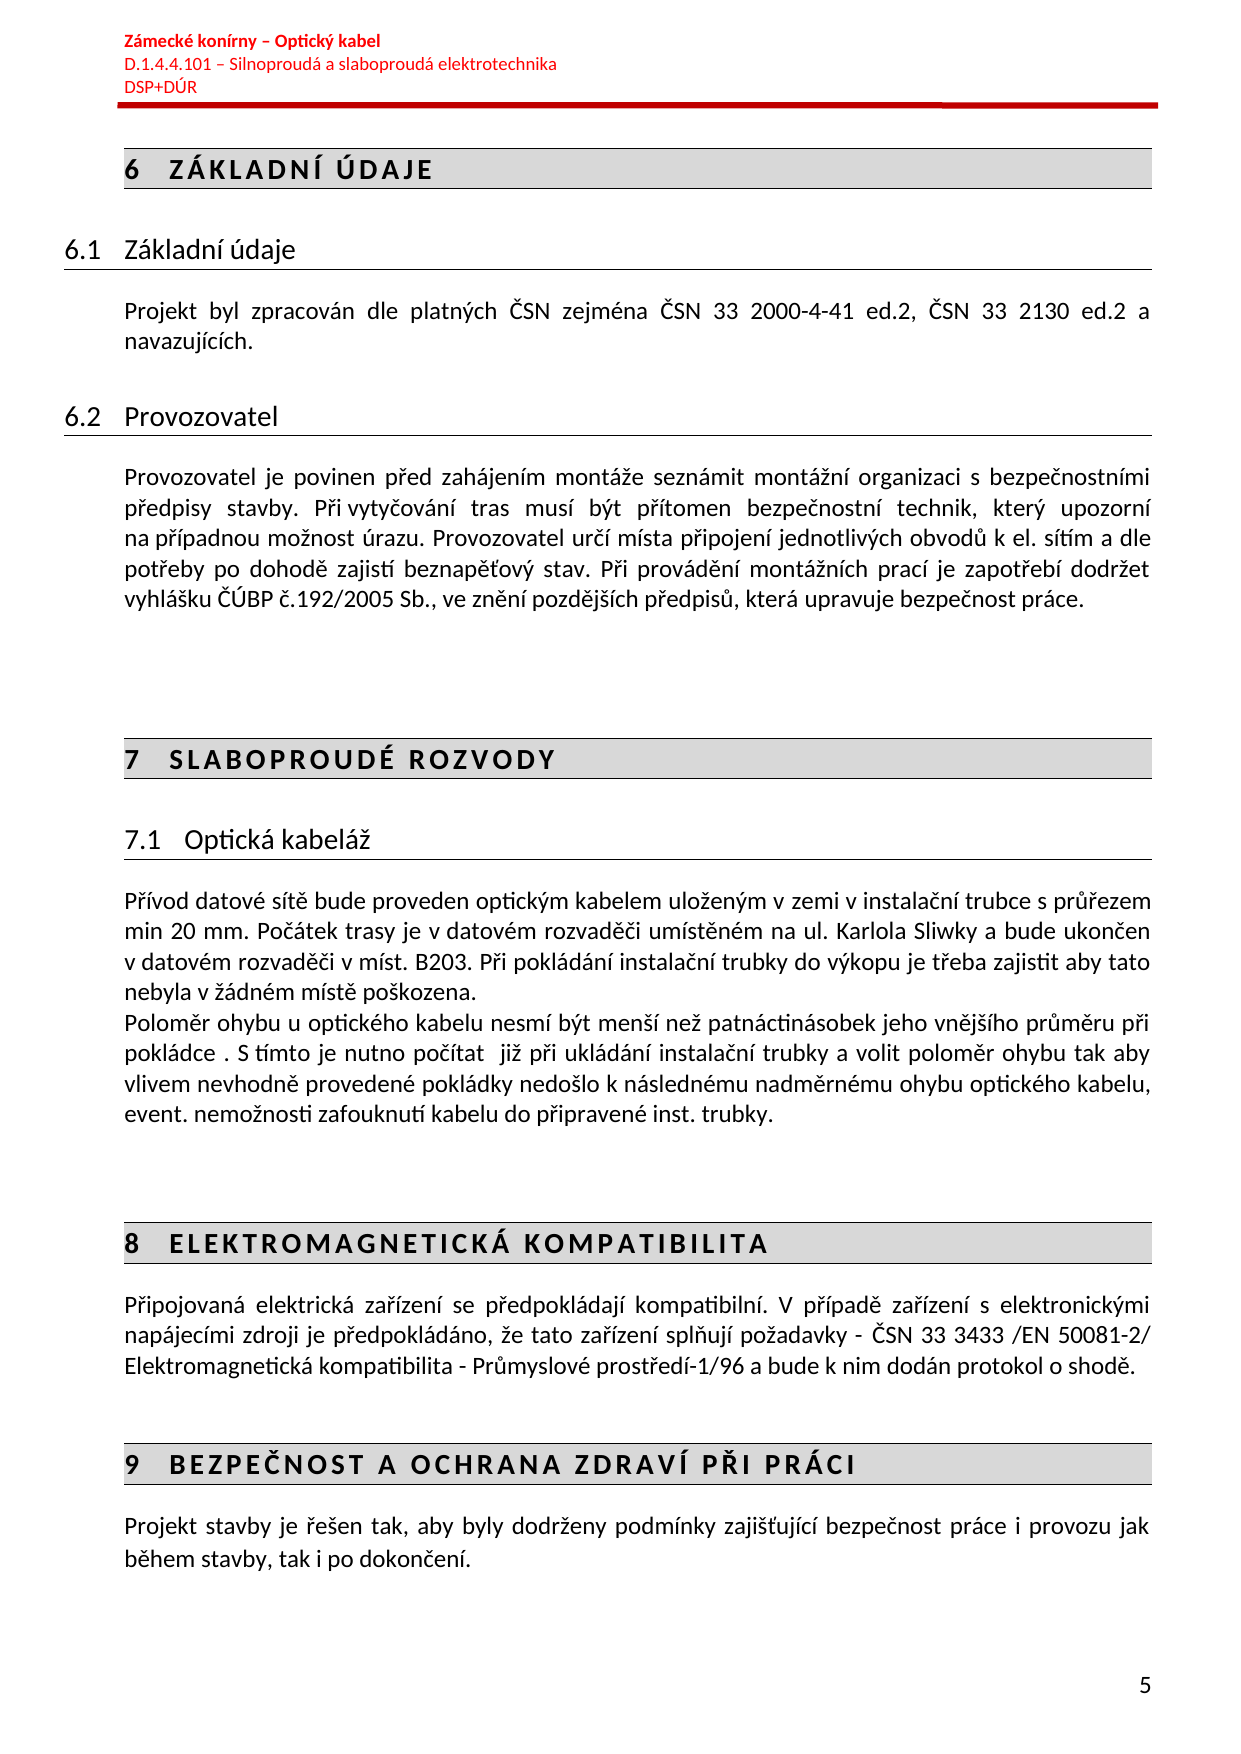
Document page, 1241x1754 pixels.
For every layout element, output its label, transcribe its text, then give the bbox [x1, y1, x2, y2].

subtitle Provozovatel [64, 398, 1152, 435]
subtitle ZÁKLADNÍ ÚDAJE [124, 149, 1152, 188]
text Přívod datové sítě bude proveden optickým kabelem uloženým v zemi v instalační trubce s průřezem min 20 mm. Počátek trasy je v datovém rozvaděči umístěném na ul. Karlola Sliwky a bude ukončen v datovém rozvaděči v míst. B203. Při pokládání instalační trubky do výkopu je třeba zajistit aby tato nebyla v žádném místě poškozena. [124, 885, 1152, 1007]
subtitle Základní údaje [64, 231, 1152, 269]
text Připojovaná elektrická zařízení se předpokládají kompatibilní. V případě zařízení s elektronickými napájecími zdroji je předpokládáno, že tato zařízení splňují požadavky - ČSN 33 3433 /EN 50081-2/ Elektromagnetická kompatibilita - Průmyslové prostředí-1/96 a bude k nim dodán protokol o shodě. [124, 1289, 1152, 1381]
text Poloměr ohybu u optického kabelu nesmí být menší než patnáctinásobek jeho vnějšího průměru při pokládce . S tímto je nutno počítat již při ukládání instalační trubky a volit poloměr ohybu tak aby vlivem nevhodně provedené pokládky nedošlo k následnému nadměrnému ohybu optického kabelu, event. nemožnosti zafouknutí kabelu do připravené inst. trubky. [124, 1007, 1152, 1129]
subtitle SLABOPrOUDÉ ROZVODY [124, 739, 1152, 778]
text Provozovatel je povinen před zahájením montáže seznámit montážní organizaci s bezpečnostními předpisy stavby. Při vytyčování tras musí být přítomen bezpečnostní technik, který upozorní na případnou možnost úrazu. Provozovatel určí místa připojení jednotlivých obvodů k el. sítím a dle potřeby po dohodě zajistí beznapěťový stav. Při provádění montážních prací je zapotřebí dodržet vyhlášku ČÚBP č.192/2005 Sb., ve znění pozdějších předpisů, která upravuje bezpečnost práce. [124, 461, 1152, 614]
text Projekt stavby je řešen tak, aby byly dodrženy podmínky zajišťující bezpečnost práce i provozu jak během stavby, tak i po dokončení. [124, 1510, 1152, 1574]
subtitle ELEKTROMAGNETICKÁ KOMPATIBILITA [124, 1223, 1152, 1263]
subtitle Optická kabeláž [124, 821, 1152, 859]
text Projekt byl zpracován dle platných ČSN zejména ČSN 33 2000-4-41 ed.2, ČSN 33 2130 ed.2 a navazujících. [124, 295, 1152, 356]
subtitle Bezpečnost a ochrana zdraví při práci [124, 1444, 1152, 1484]
